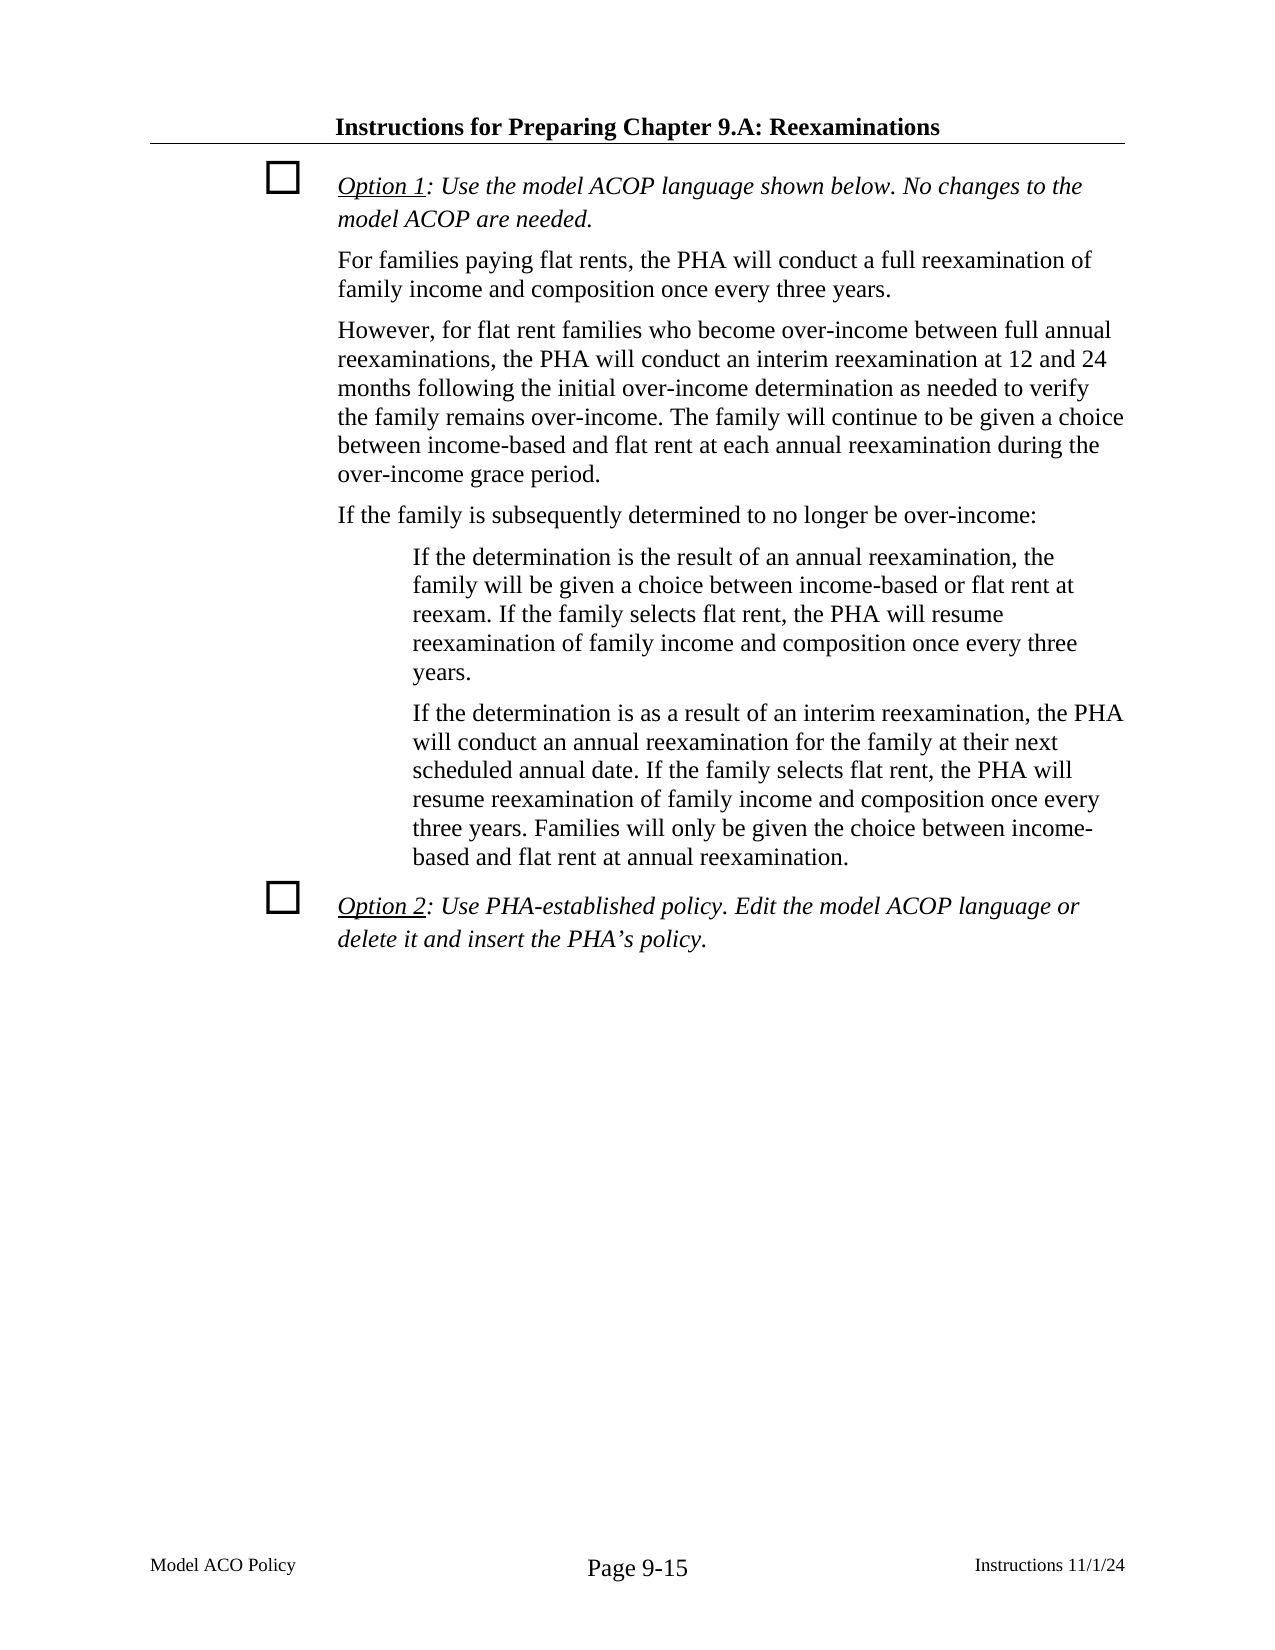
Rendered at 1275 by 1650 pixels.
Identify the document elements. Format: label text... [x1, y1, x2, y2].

text Option 1: Use the model ACOP language shown below. No changes to the model ACOP are needed. [262, 162, 1125, 233]
text However, for flat rent families who become over-income between full annual reexaminations, the PHA will conduct an interim reexamination at 12 and 24 months following the initial over-income determination as needed to verify the family remains over-income. The family will continue to be given a choice between income-based and flat rent at each annual reexamination during the over-income grace period. [337, 315, 1125, 488]
text If the family is subsequently determined to no longer be over-income: [337, 500, 1125, 529]
text If the determination is the result of an annual reexamination, the family will be given a choice between income-based or flat rent at reexam. If the family selects flat rent, the PHA will resume reexamination of family income and composition once every three years. [412, 542, 1125, 685]
text If the determination is as a result of an interim reexamination, the PHA will conduct an annual reexamination for the family at their next scheduled annual date. If the family selects flat rent, the PHA will resume reexamination of family income and composition once every three years. Families will only be given the choice between income-based and flat rent at annual reexamination. [412, 698, 1125, 870]
text Option 2: Use PHA-established policy. Edit the model ACOP language or delete it and insert the PHA’s policy. [262, 883, 1125, 953]
text For families paying flat rents, the PHA will conduct a full reexamination of family income and composition once every three years. [337, 245, 1125, 303]
